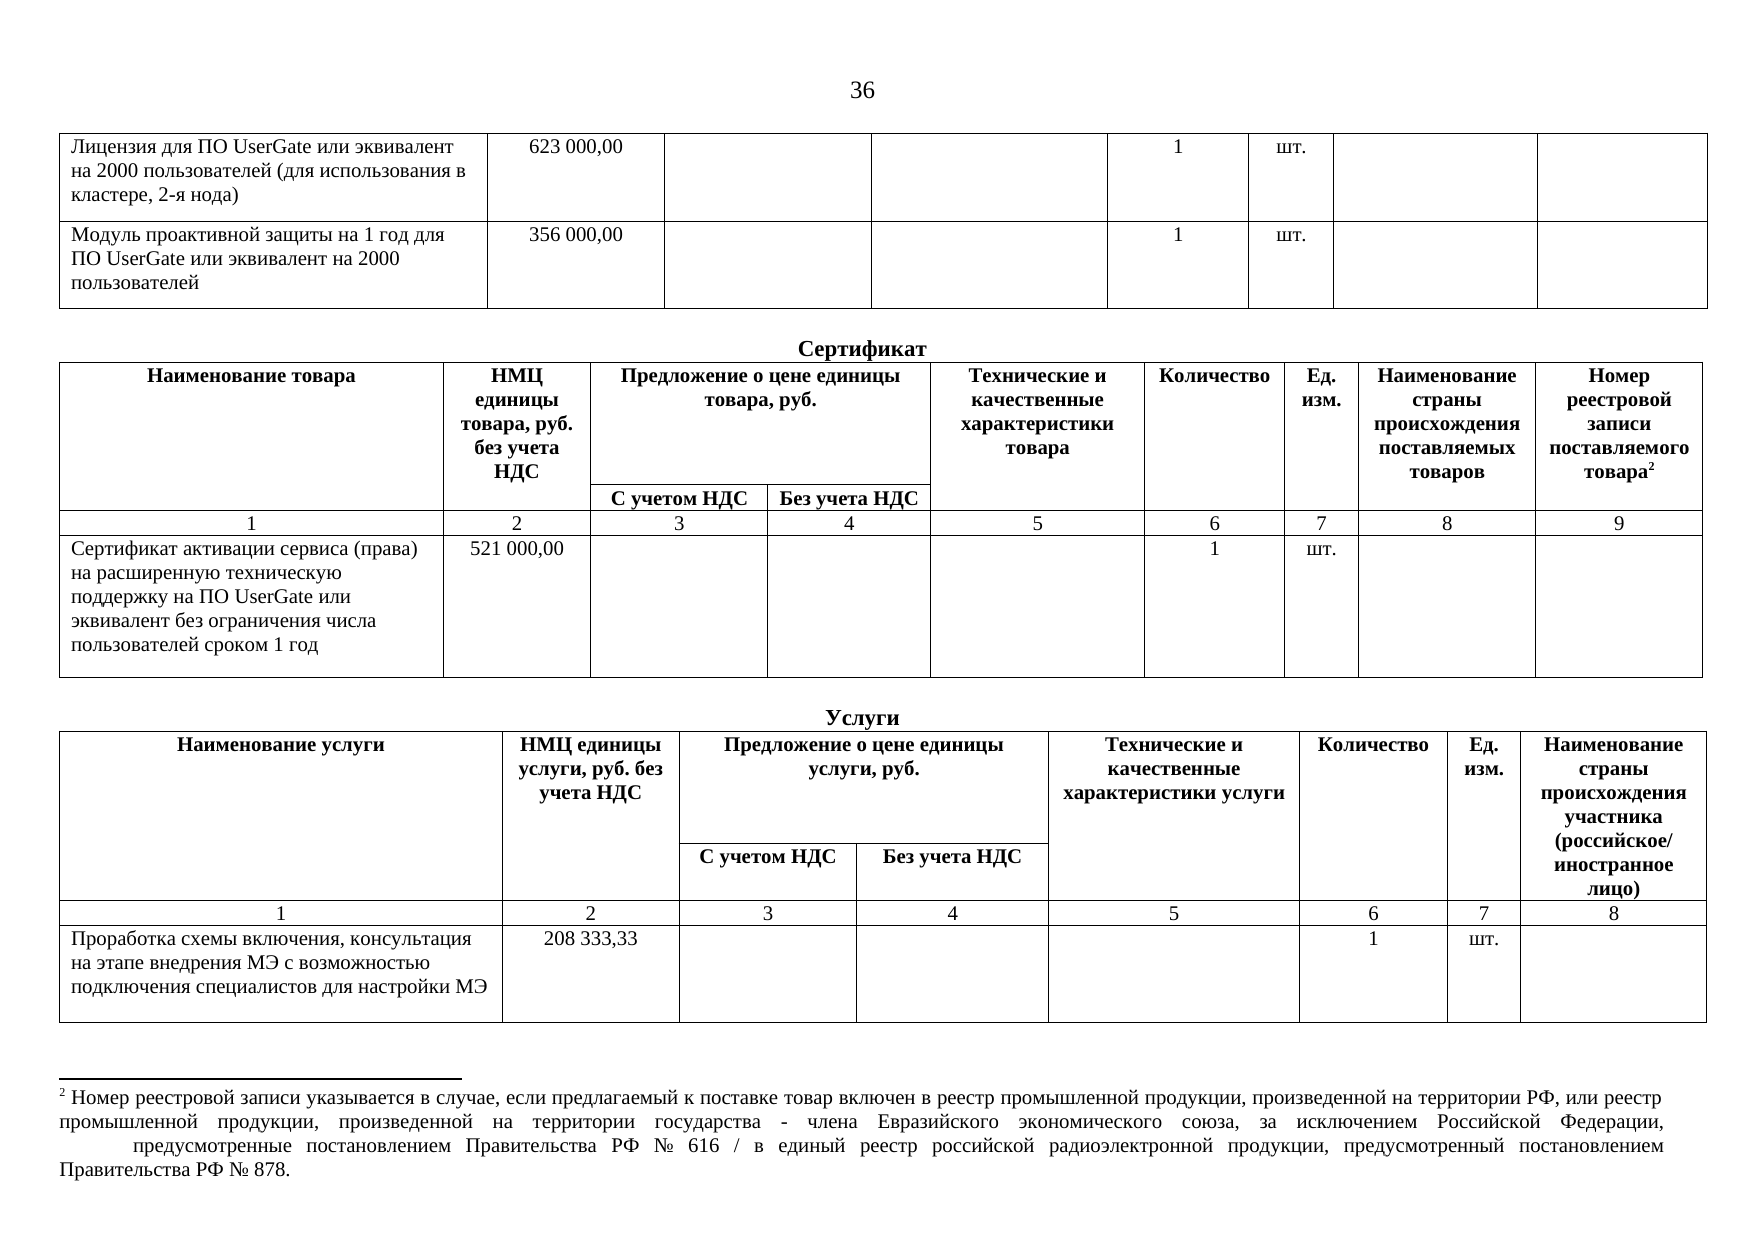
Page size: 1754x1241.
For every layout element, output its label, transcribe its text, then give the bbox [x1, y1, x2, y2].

table_header Ед. изм. [1448, 732, 1520, 900]
table_header Технические и качественные характеристики товара [931, 363, 1144, 509]
table_cell 3 [680, 901, 856, 925]
table_cell 8 [1359, 511, 1535, 534]
table_cell [665, 134, 871, 221]
table_cell [768, 536, 930, 677]
table_cell 521 000,00 [444, 536, 590, 677]
table_cell 6 [1300, 901, 1447, 925]
table_cell [1521, 926, 1706, 1022]
table_cell [1538, 222, 1707, 308]
table_cell [591, 536, 767, 677]
table_header Номер реестровой записи поставляемого товара [1536, 363, 1702, 509]
table_cell [665, 222, 871, 308]
table_cell [872, 222, 1107, 308]
table_cell шт. [1249, 222, 1333, 308]
table_header НМЦ единицы товара, руб. без учета НДС [444, 363, 590, 509]
table_cell С учетом НДС [680, 844, 856, 900]
table_cell [872, 134, 1107, 221]
table_cell 1 [1145, 536, 1284, 677]
table_cell 1 [60, 901, 502, 925]
table_header Наименование страны происхождения участника (российское/иностранное лицо) [1521, 732, 1706, 900]
table_cell шт. [1249, 134, 1333, 221]
table_cell [1538, 134, 1707, 221]
table_header Количество [1300, 732, 1447, 900]
table_cell Модуль проактивной защиты на 1 год для ПО UserGate или эквивалент на 2000 пользователей [60, 222, 487, 308]
table_cell [1536, 536, 1702, 677]
table_cell 356 000,00 [488, 222, 664, 308]
table_cell [1334, 222, 1537, 308]
table_header Предложение о цене единицы услуги, руб. [680, 732, 1048, 843]
table_cell [680, 926, 856, 1022]
table_cell 1 [60, 511, 443, 534]
table_cell С учетом НДС [591, 485, 767, 509]
table_cell Сертификат активации сервиса (права) на расширенную техническую поддержку на ПО UserGate или эквивалент без ограничения числа пользователей сроком 1 год [60, 536, 443, 677]
table_header Наименование товара [60, 363, 443, 509]
table_cell 8 [1521, 901, 1706, 925]
table_cell 5 [931, 511, 1144, 534]
table_cell шт. [1285, 536, 1358, 677]
table_cell 1 [1108, 134, 1248, 221]
text Услуги [59, 704, 1665, 731]
table_header Наименование услуги [60, 732, 502, 900]
table_cell 3 [591, 511, 767, 534]
table_cell Проработка схемы включения, консультация на этапе внедрения МЭ с возможностью подключения специалистов для настройки МЭ [60, 926, 502, 1022]
table_cell шт. [1448, 926, 1520, 1022]
table_header Количество [1145, 363, 1284, 509]
table_cell [857, 926, 1048, 1022]
table_cell 208 333,33 [503, 926, 679, 1022]
table_cell 4 [857, 901, 1048, 925]
table_cell [1334, 134, 1537, 221]
table_cell [1049, 926, 1299, 1022]
table_cell [931, 536, 1144, 677]
table_cell 6 [1145, 511, 1284, 534]
table_cell 7 [1448, 901, 1520, 925]
table_header Ед. изм. [1285, 363, 1358, 509]
table_cell 1 [1300, 926, 1447, 1022]
table_cell 2 [503, 901, 679, 925]
table_cell 623 000,00 [488, 134, 664, 221]
table_cell [1359, 536, 1535, 677]
table_cell 2 [444, 511, 590, 534]
table_cell Без учета НДС [857, 844, 1048, 900]
table_header НМЦ единицы услуги, руб. без учета НДС [503, 732, 679, 900]
table_header Технические и качественные характеристики услуги [1049, 732, 1299, 900]
table_header Наименование страны происхождения поставляемых товаров [1359, 363, 1535, 509]
table_cell 4 [768, 511, 930, 534]
table_cell Без учета НДС [768, 485, 930, 509]
table_cell 9 [1536, 511, 1702, 534]
table_cell 7 [1285, 511, 1358, 534]
table_cell 1 [1108, 222, 1248, 308]
table_cell Лицензия для ПО UserGate или эквивалент на 2000 пользователей (для использования в кластере, 2-я нода) [60, 134, 487, 221]
table_header Предложение о цене единицы товара, руб. [591, 363, 930, 484]
text Сертификат [59, 335, 1665, 362]
table_cell 5 [1049, 901, 1299, 925]
